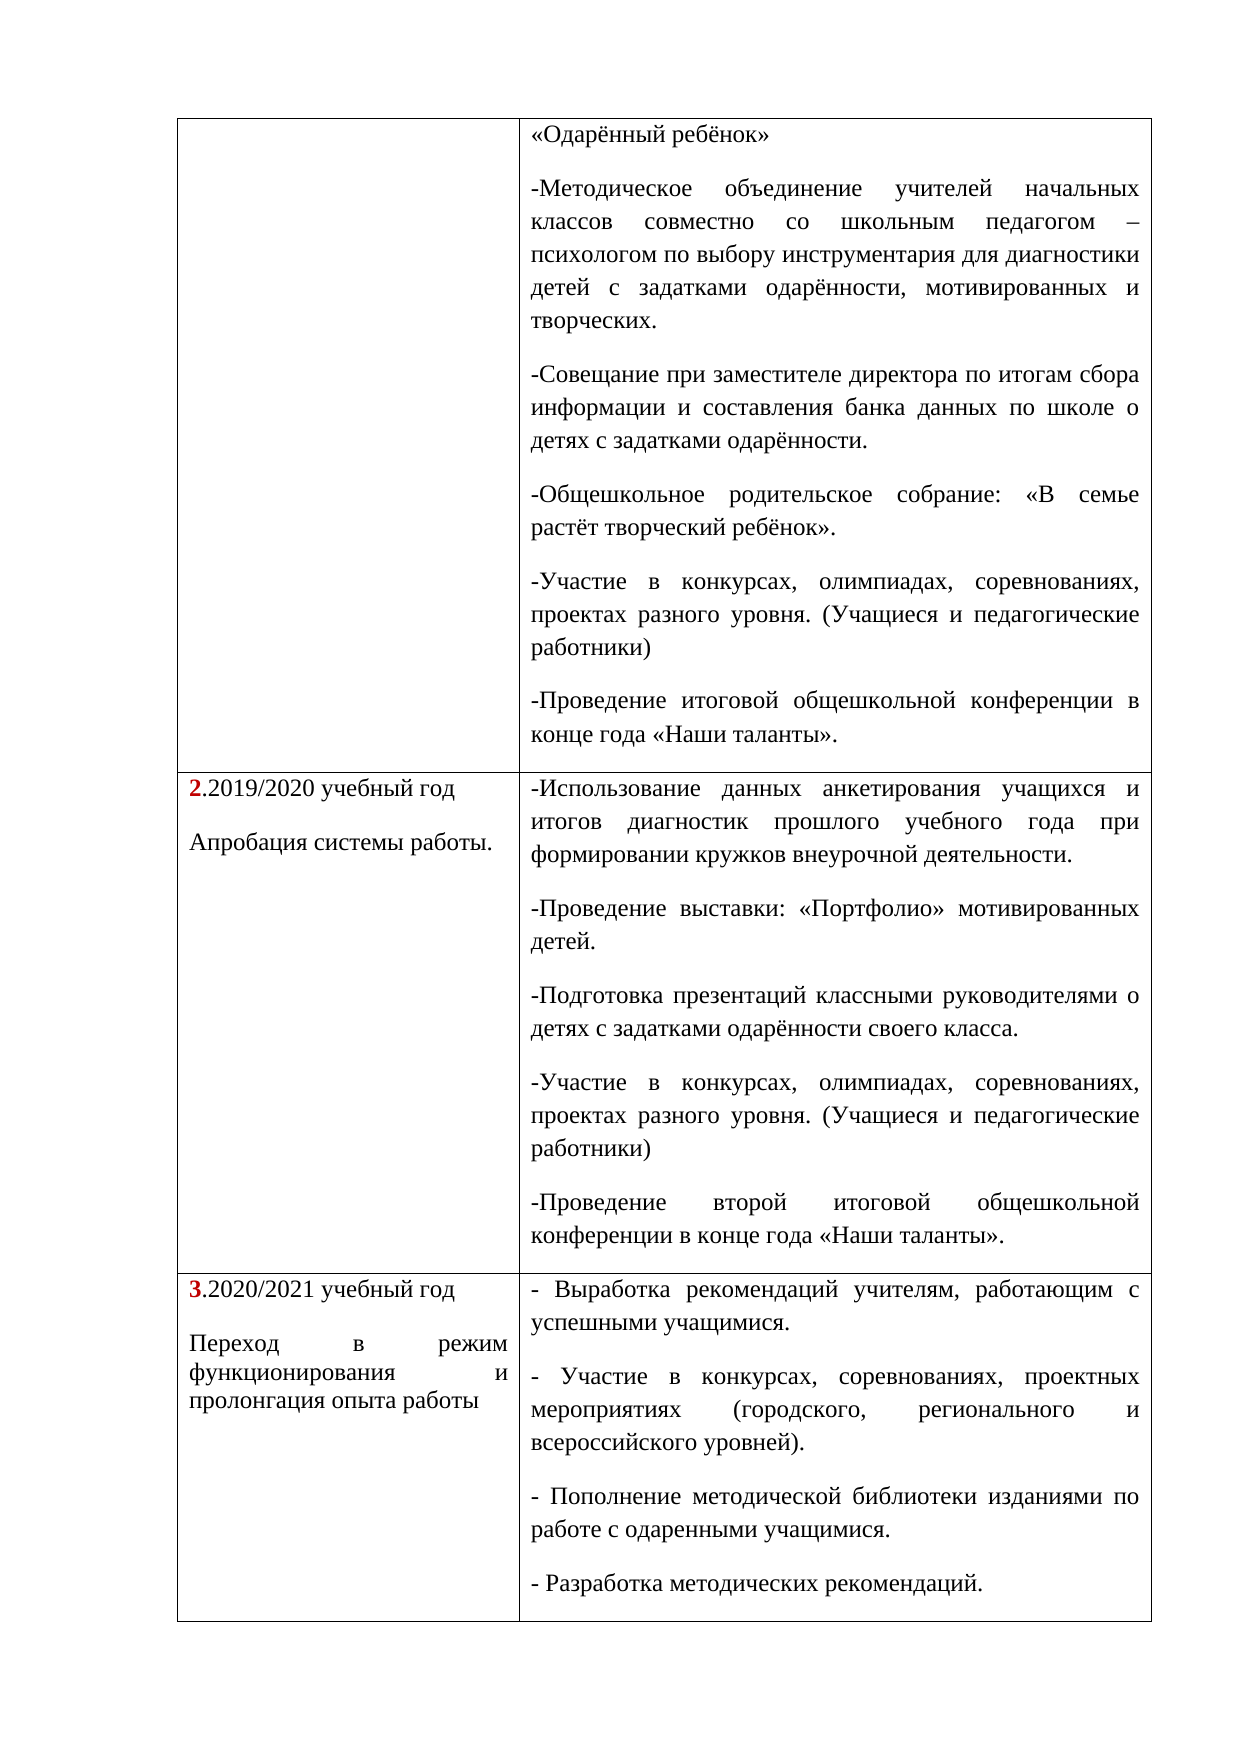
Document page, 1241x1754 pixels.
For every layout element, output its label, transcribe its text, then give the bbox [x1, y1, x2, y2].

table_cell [520, 1274, 1151, 1621]
table_cell -Использование данных анкетирования учащихся и итогов диагностик прошлого учебного года при формировании кружков внеурочной деятельности. -Проведение выставки: «Портфолио» мотивированных детей. -Подготовка презентаций классными руководителями о детях с задатками одарённости своего класса. -Участие в конкурсах, олимпиадах, соревнованиях, проектах разного уровня. (Учащиеся и педагогические работники) -Проведение второй итоговой общешкольной конференции в конце года «Наши таланты». [520, 773, 1151, 1273]
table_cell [520, 119, 1151, 772]
table_cell 2.2019/2020 учебный год Апробация системы работы. [178, 773, 519, 1273]
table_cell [178, 1274, 519, 1621]
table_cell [178, 119, 519, 772]
